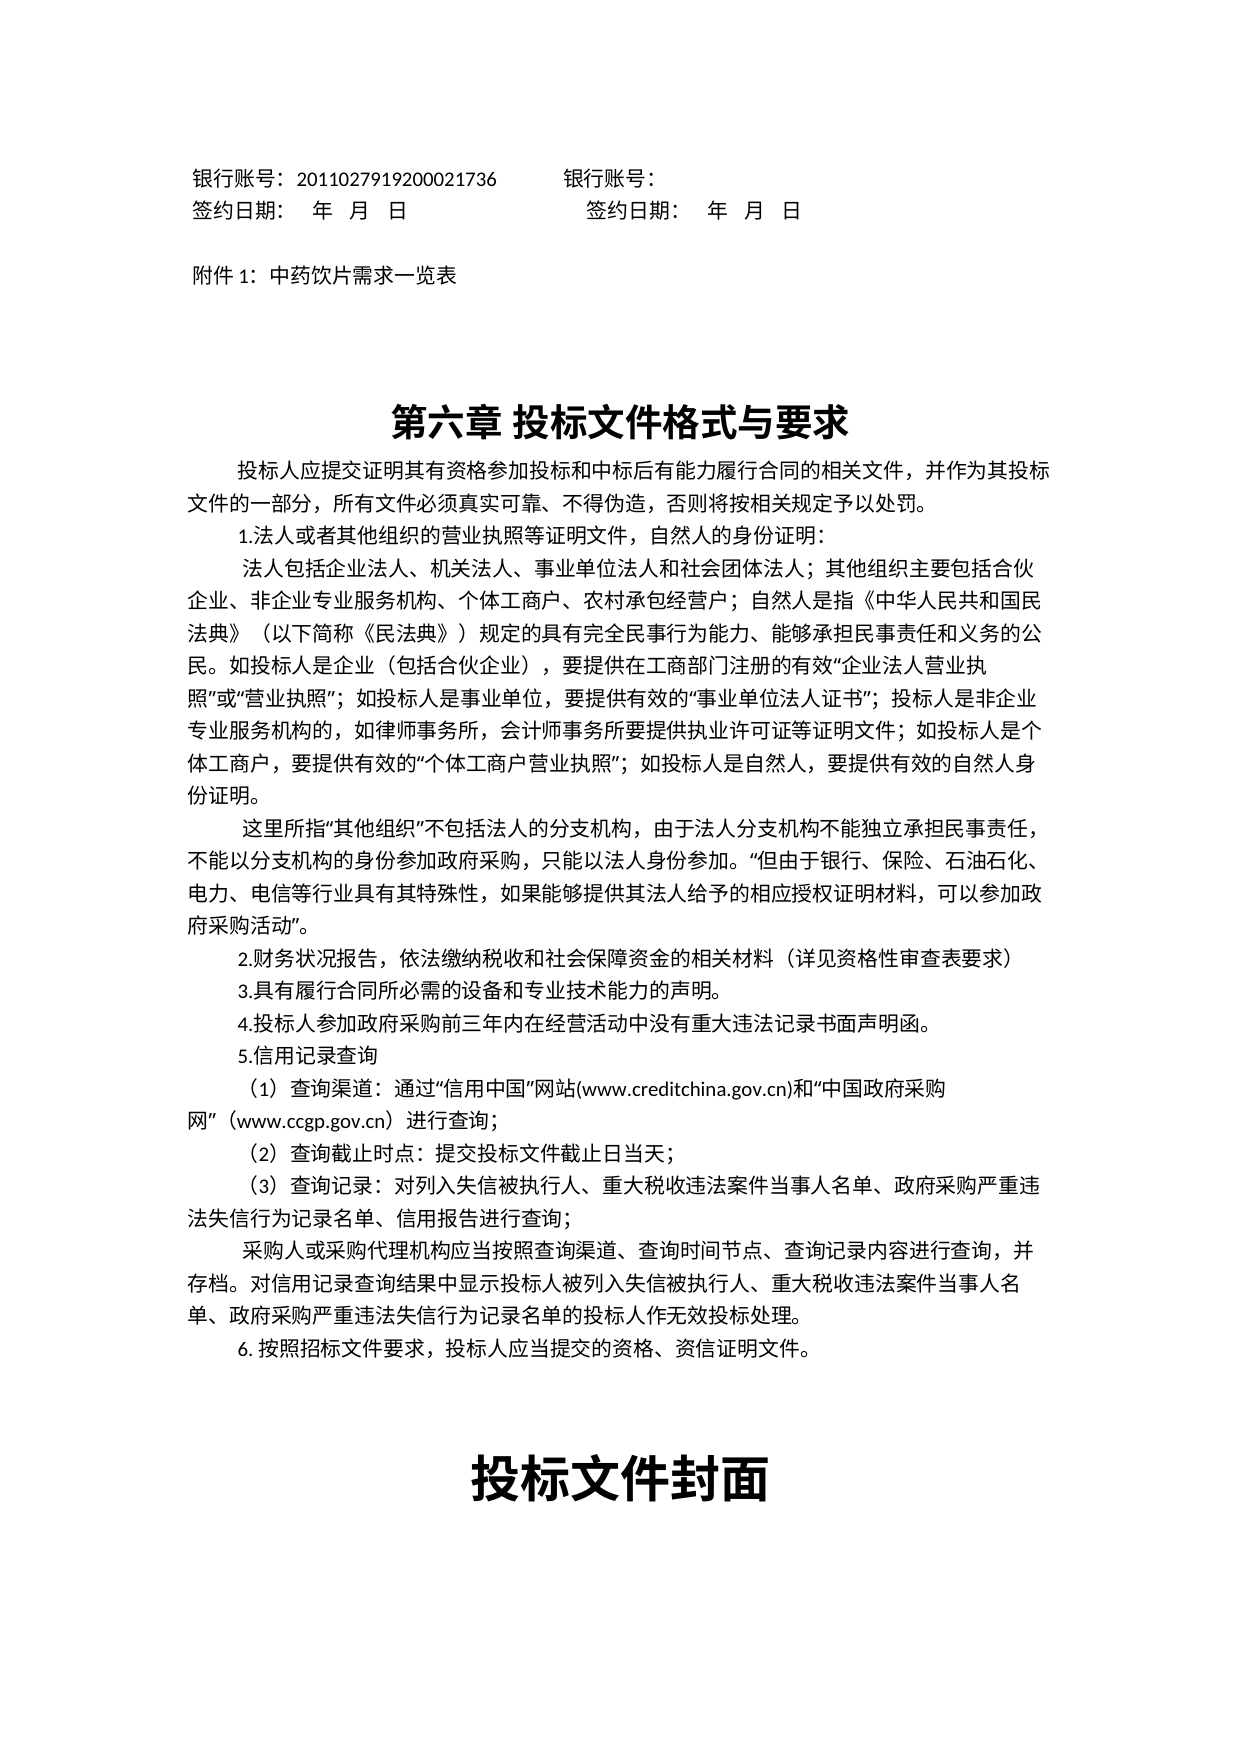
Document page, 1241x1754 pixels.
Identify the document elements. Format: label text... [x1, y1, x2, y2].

text 投标文件封面 [187, 1429, 1053, 1527]
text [187, 162, 1053, 227]
text 5.信用记录查询 [187, 1039, 1053, 1072]
text 4.投标人参加政府采购前三年内在经营活动中没有重大违法记录书面声明函。 [187, 1007, 1053, 1039]
text （3）查询记录：对列入失信被执行人、重大税收违法案件当事人名单、政府采购严重违法失信行为记录名单、信用报告进行查询； [187, 1169, 1053, 1234]
text 投标人应提交证明其有资格参加投标和中标后有能力履行合同的相关文件，并作为其投标文件的一部分，所有文件必须真实可靠、不得伪造，否则将按相关规定予以处罚。 [187, 454, 1053, 519]
text 2.财务状况报告，依法缴纳税收和社会保障资金的相关材料（详见资格性审查表要求） [187, 942, 1053, 974]
text 第六章 投标文件格式与要求 [187, 389, 1053, 454]
text 3.具有履行合同所必需的设备和专业技术能力的声明。 [187, 974, 1053, 1007]
text （1）查询渠道：通过“信用中国”网站(www.creditchina.gov.cn)和“中国政府采购网”（www.ccgp.gov.cn）进行查询； [187, 1072, 1053, 1137]
text 这里所指“其他组织”不包括法人的分支机构，由于法人分支机构不能独立承担民事责任，不能以分支机构的身份参加政府采购，只能以法人身份参加。“但由于银行、保险、石油石化、电力、电信等行业具有其特殊性，如果能够提供其法人给予的相应授权证明材料，可以参加政府采购活动”。 [187, 812, 1053, 942]
text 6. 按照招标文件要求，投标人应当提交的资格、资信证明文件。 [187, 1332, 1053, 1364]
text 法人包括企业法人、机关法人、事业单位法人和社会团体法人；其他组织主要包括合伙企业、非企业专业服务机构、个体工商户、农村承包经营户；自然人是指《中华人民共和国民法典》（以下简称《民法典》）规定的具有完全民事行为能力、能够承担民事责任和义务的公民。如投标人是企业（包括合伙企业），要提供在工商部门注册的有效“企业法人营业执照”或“营业执照”；如投标人是事业单位，要提供有效的“事业单位法人证书”；投标人是非企业专业服务机构的，如律师事务所，会计师事务所要提供执业许可证等证明文件；如投标人是个体工商户，要提供有效的“个体工商户营业执照”；如投标人是自然人，要提供有效的自然人身份证明。 [187, 552, 1053, 812]
text 1.法人或者其他组织的营业执照等证明文件，自然人的身份证明： [187, 519, 1053, 552]
text （2）查询截止时点：提交投标文件截止日当天； [187, 1137, 1053, 1169]
text 采购人或采购代理机构应当按照查询渠道、查询时间节点、查询记录内容进行查询，并存档。对信用记录查询结果中显示投标人被列入失信被执行人、重大税收违法案件当事人名单、政府采购严重违法失信行为记录名单的投标人作无效投标处理。 [187, 1234, 1053, 1332]
text 附件1：中药饮片需求一览表 [187, 227, 1053, 292]
